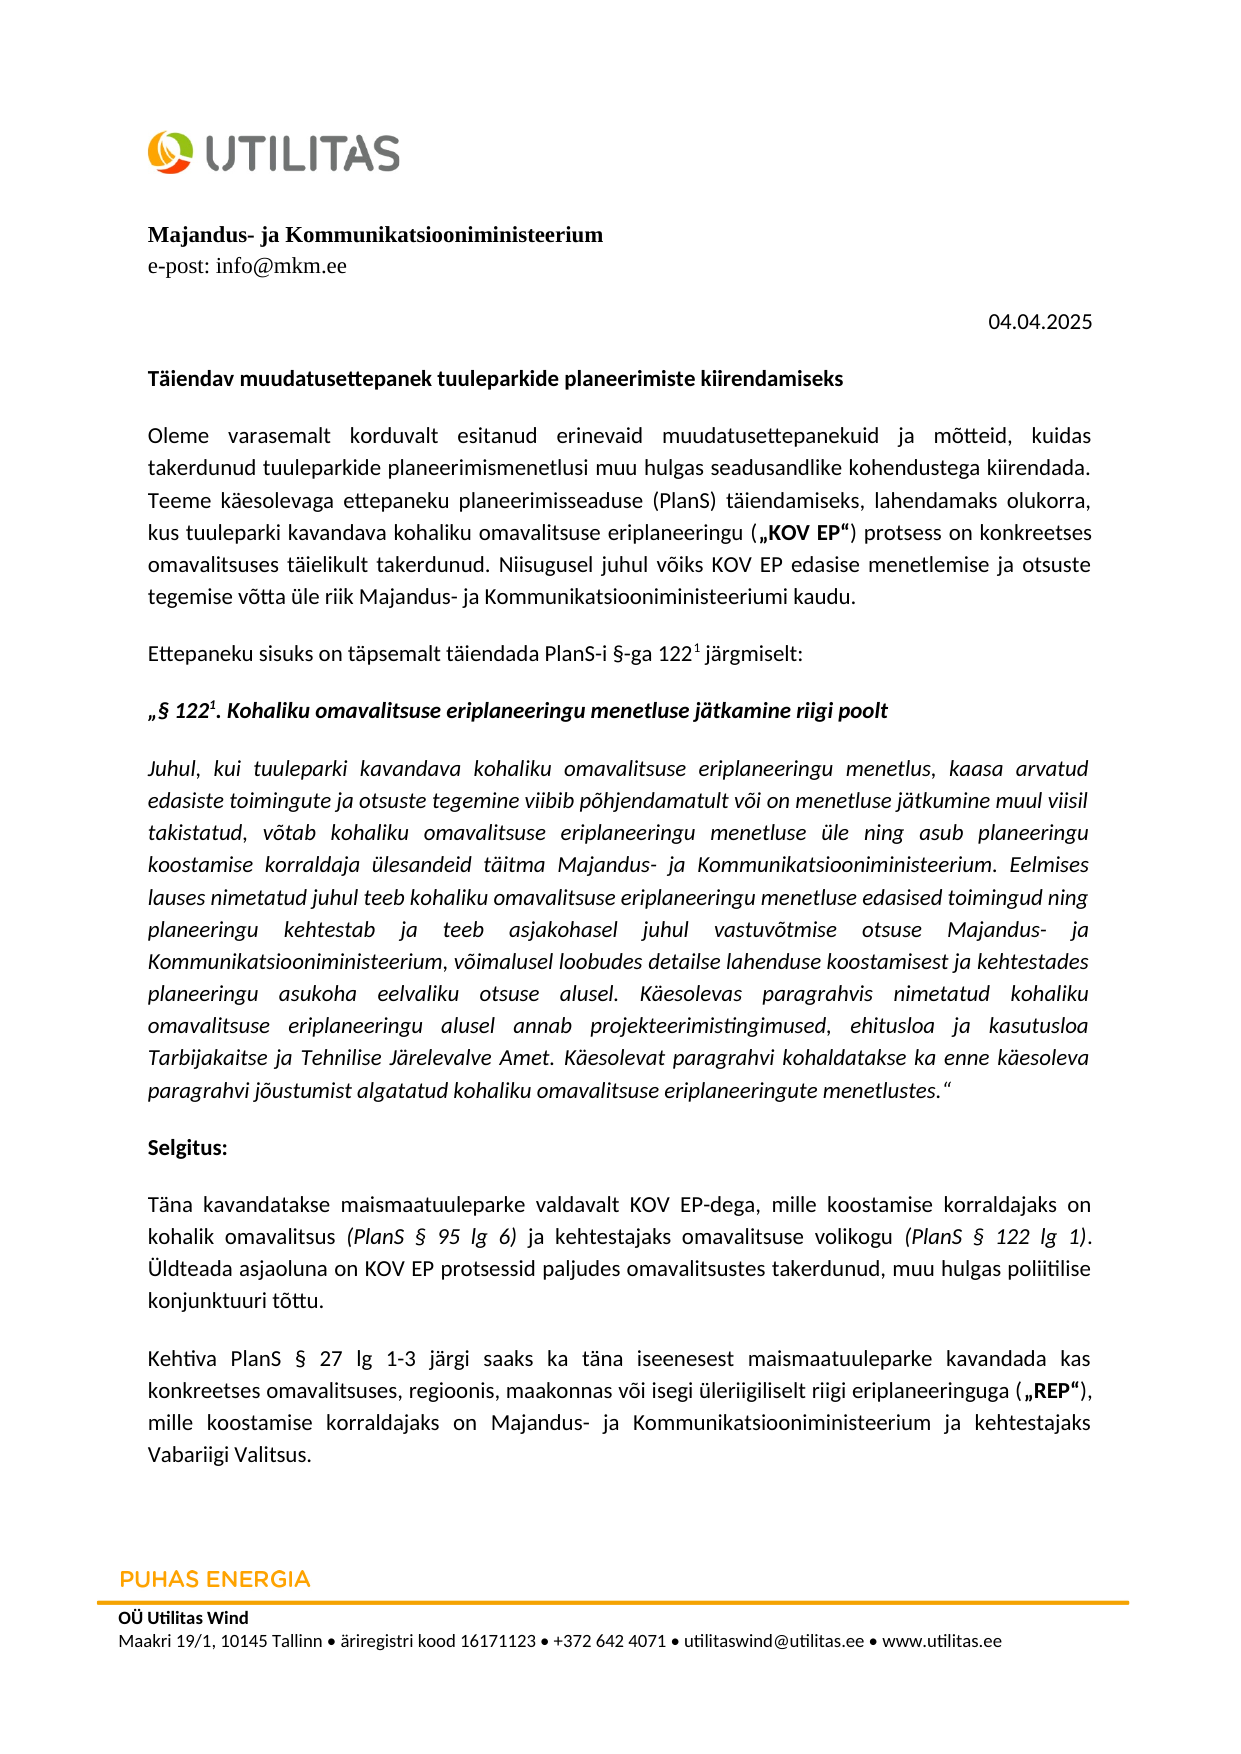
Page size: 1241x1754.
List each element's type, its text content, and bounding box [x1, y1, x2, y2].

text Täiendav muudatusettepanek tuuleparkide planeerimiste kiirendamiseks [148, 364, 1093, 392]
text e-post: info@mkm.ee [148, 252, 1093, 278]
text Ettepaneku sisuks on täpsemalt täiendada PlanS-i §-ga 1221 järgmiselt: [148, 639, 1093, 667]
text 04.04.2025 [148, 307, 1093, 335]
text Oleme varasemalt korduvalt esitanud erinevaid muudatusettepanekuid ja mõtteid, kuidas takerdunud tuuleparkide planeerimismenetlusi muu hulgas seadusandlike kohendustega kiirendada. Teeme käesolevaga ettepaneku planeerimisseaduse (PlanS) täiendamiseks, lahendamaks olukorra, kus tuuleparki kavandava kohaliku omavalitsuse eriplaneeringu („KOV EP“) protsess on konkreetses omavalitsuses täielikult takerdunud. Niisugusel juhul võiks KOV EP edasise menetlemise ja otsuste tegemise võtta üle riik Majandus- ja Kommunikatsiooniministeeriumi kaudu. [148, 421, 1093, 610]
text Juhul, kui tuuleparki kavandava kohaliku omavalitsuse eriplaneeringu menetlus, kaasa arvatud edasiste toimingute ja otsuste tegemine viibib põhjendamatult või on menetluse jätkumine muul viisil takistatud, võtab kohaliku omavalitsuse eriplaneeringu menetluse üle ning asub planeeringu koostamise korraldaja ülesandeid täitma Majandus- ja Kommunikatsiooniministeerium. Eelmises lauses nimetatud juhul teeb kohaliku omavalitsuse eriplaneeringu menetluse edasised toimingud ning planeeringu kehtestab ja teeb asjakohasel juhul vastuvõtmise otsuse Majandus- ja Kommunikatsiooniministeerium, võimalusel loobudes detailse lahenduse koostamisest ja kehtestades planeeringu asukoha eelvaliku otsuse alusel. Käesolevas paragrahvis nimetatud kohaliku omavalitsuse eriplaneeringu alusel annab projekteerimistingimused, ehitusloa ja kasutusloa Tarbijakaitse ja Tehnilise Järelevalve Amet. Käesolevat paragrahvi kohaldatakse ka enne käesoleva paragrahvi jõustumist algatatud kohaliku omavalitsuse eriplaneeringute menetlustes.“ [148, 754, 1093, 1104]
picture [147, 130, 400, 174]
text „§ 1221. Kohaliku omavalitsuse eriplaneeringu menetluse jätkamine riigi poolt [148, 697, 1093, 725]
text Täna kavandatakse maismaatuuleparke valdavalt KOV EP-dega, mille koostamise korraldajaks on kohalik omavalitsus (PlanS § 95 lg 6) ja kehtestajaks omavalitsuse volikogu (PlanS § 122 lg 1). Üldteada asjaoluna on KOV EP protsessid paljudes omavalitsustes takerdunud, muu hulgas poliitilise konjunktuuri tõttu. [148, 1190, 1093, 1315]
text Kehtiva PlanS § 27 lg 1-3 järgi saaks ka täna iseenesest maismaatuuleparke kavandada kas konkreetses omavalitsuses, regioonis, maakonnas või isegi üleriigiliselt riigi eriplaneeringuga („REP“), mille koostamise korraldajaks on Majandus- ja Kommunikatsiooniministeerium ja kehtestajaks Vabariigi Valitsus. [148, 1344, 1093, 1468]
text Selgitus: [148, 1133, 1093, 1161]
text Majandus- ja Kommunikatsiooniministeerium [148, 222, 1093, 248]
picture [96, 1570, 1130, 1676]
